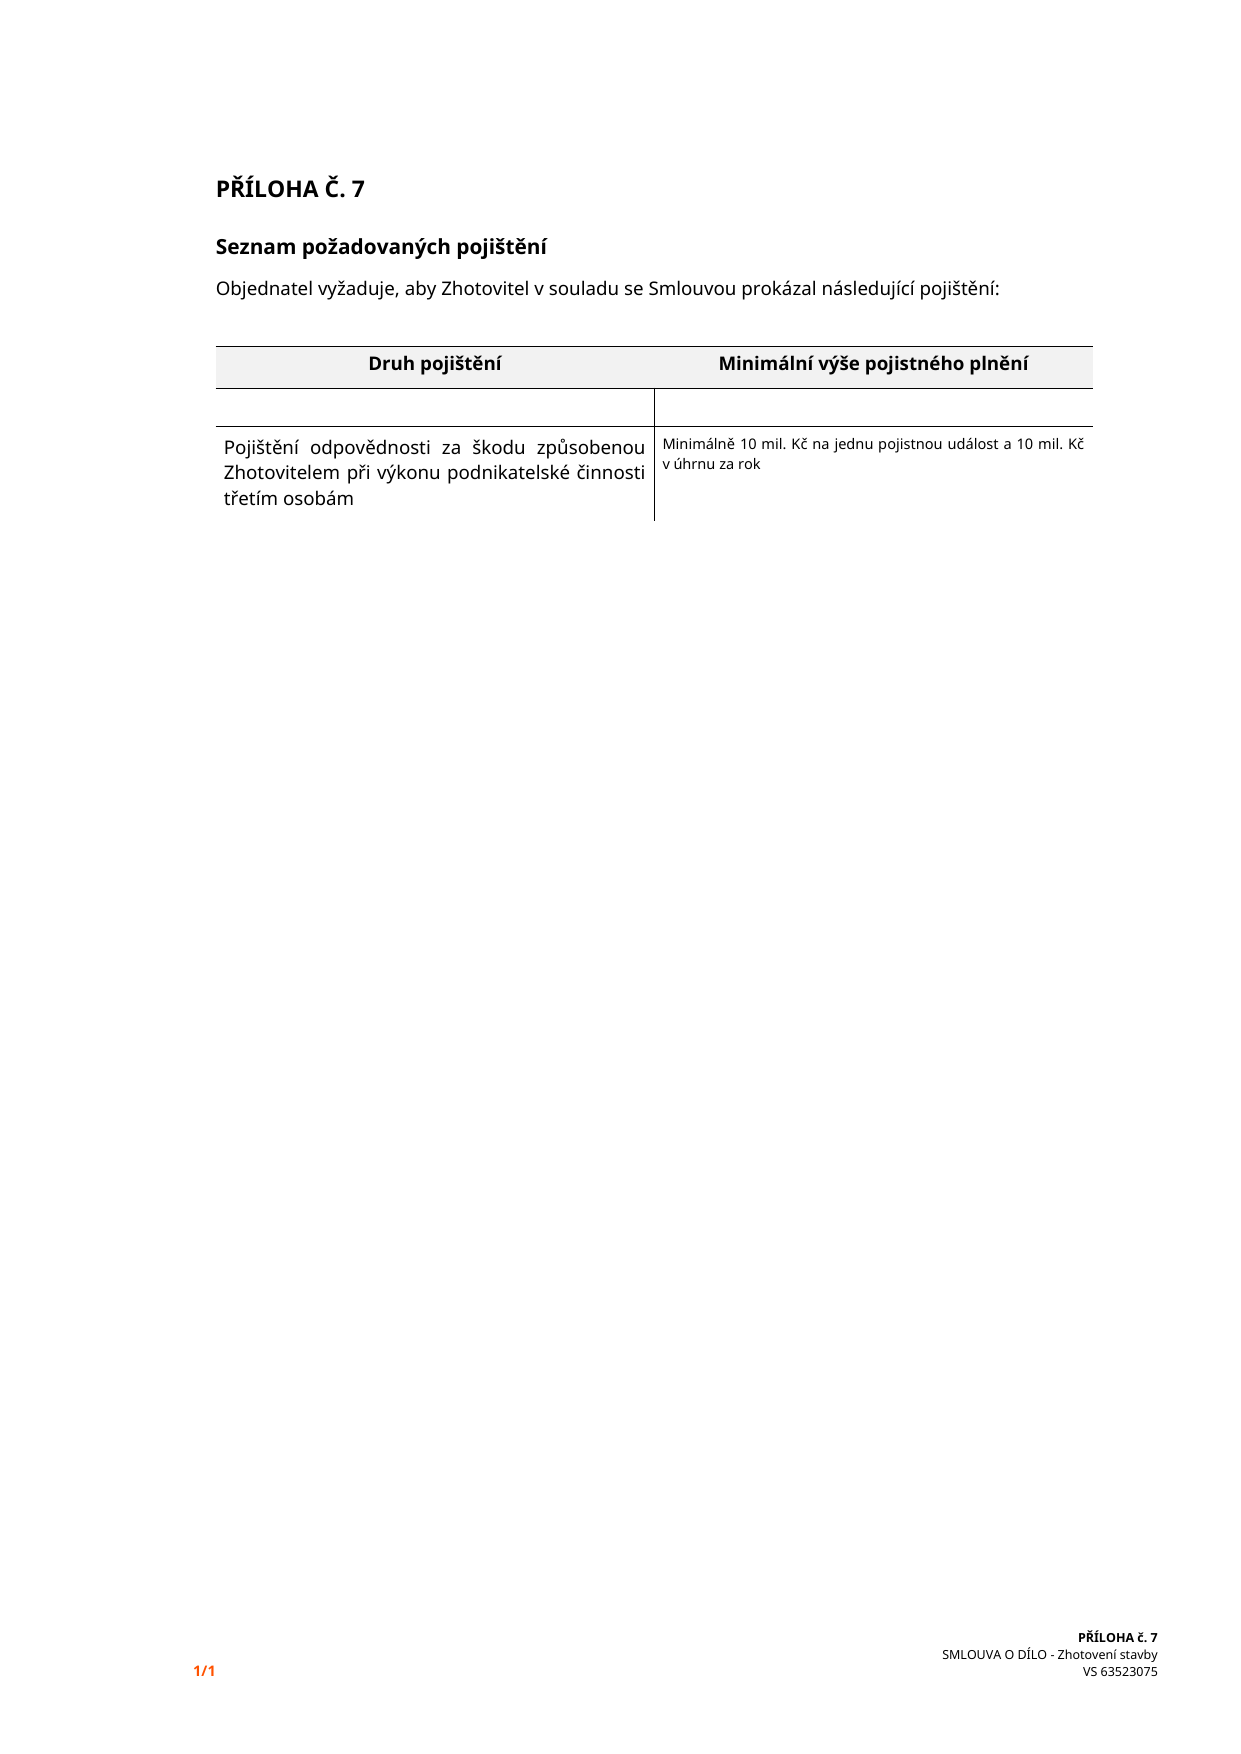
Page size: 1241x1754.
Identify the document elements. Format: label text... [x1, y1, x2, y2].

text Objednatel vyžaduje, aby Zhotovitel v souladu se Smlouvou prokázal následující pojištění: [216, 276, 1093, 301]
table_header Minimální výše pojistného plnění [654, 347, 1093, 388]
text Příloha č. 7 [216, 172, 1093, 204]
table_cell [216, 389, 654, 426]
table_header Druh pojištění [216, 347, 654, 388]
table_cell Pojištění odpovědnosti za škodu způsobenou Zhotovitelem při výkonu podnikatelské činnosti třetím osobám [216, 427, 654, 521]
text Seznam požadovaných pojištění [216, 232, 1093, 260]
table_cell [655, 389, 1093, 426]
table_cell Minimálně 10 mil. Kč na jednu pojistnou událost a 10 mil. Kč v úhrnu za rok [655, 427, 1093, 521]
